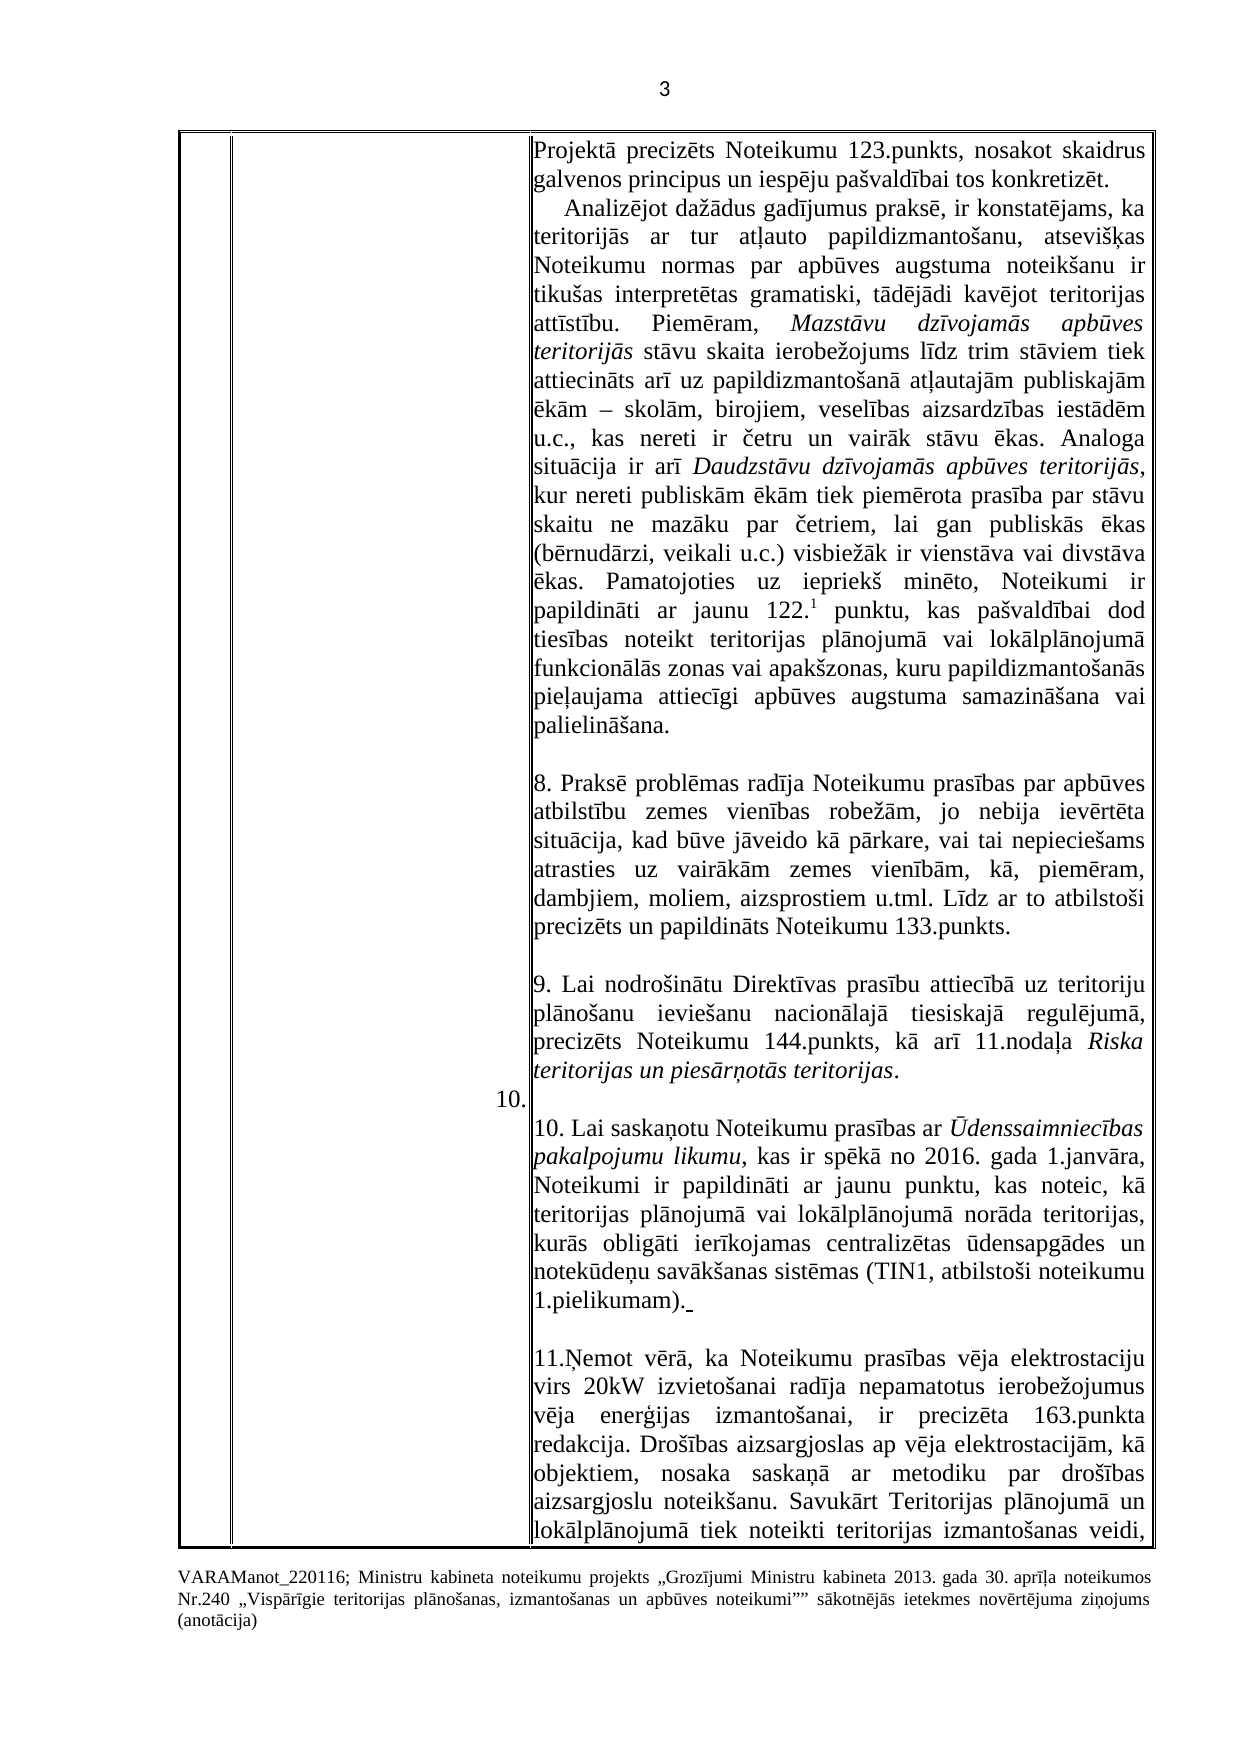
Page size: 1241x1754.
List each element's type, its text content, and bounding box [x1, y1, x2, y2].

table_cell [531, 133, 1152, 1546]
table_cell 2. [181, 133, 232, 1546]
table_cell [232, 131, 531, 1546]
